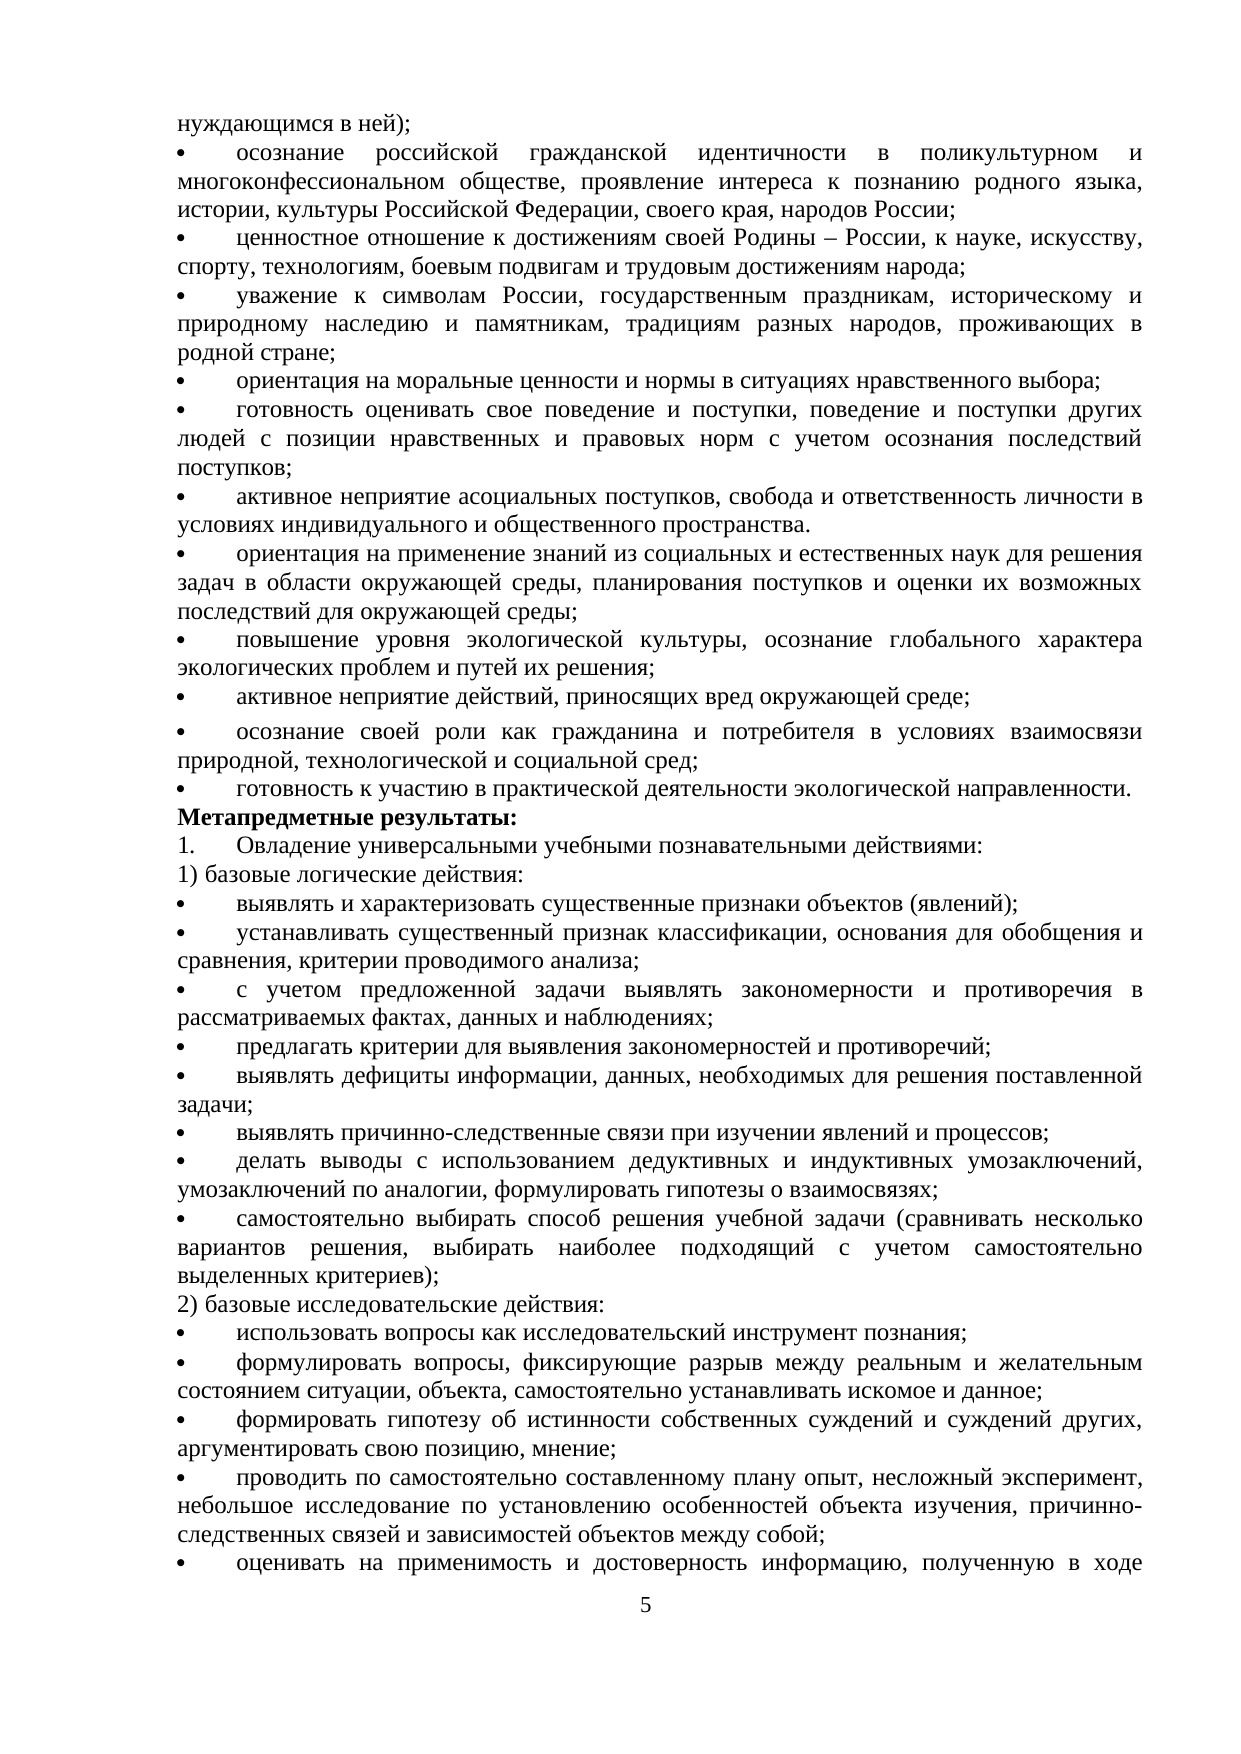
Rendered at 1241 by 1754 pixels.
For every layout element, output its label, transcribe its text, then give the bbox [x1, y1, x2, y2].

list формулировать вопросы, фиксирующие разрыв между реальным и желательным состоянием ситуации, объекта, самостоятельно устанавливать искомое и данное; [177, 1347, 1143, 1404]
list выявлять и характеризовать существенные признаки объектов (явлений); [177, 889, 1143, 917]
list ориентация на применение знаний из социальных и естественных наук для решения задач в области окружающей среды, планирования поступков и оценки их возможных последствий для окружающей среды; [177, 538, 1143, 624]
list самостоятельно выбирать способ решения учебной задачи (сравнивать несколько вариантов решения, выбирать наиболее подходящий с учетом самостоятельно выделенных критериев); [177, 1203, 1143, 1289]
list проводить по самостоятельно составленному плану опыт, несложный эксперимент, небольшое исследование по установлению особенностей объекта изучения, причинно- следственных связей и зависимостей объектов между собой; [177, 1462, 1143, 1548]
list выявлять дефициты информации, данных, необходимых для решения поставленной задачи; [177, 1060, 1143, 1118]
list выявлять причинно-следственные связи при изучении явлений и процессов; [177, 1118, 1143, 1146]
list устанавливать существенный признак классификации, основания для обобщения и сравнения, критерии проводимого анализа; [177, 918, 1143, 974]
list использовать вопросы как исследовательский инструмент познания; [177, 1318, 1143, 1347]
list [177, 1548, 1143, 1576]
list базовые исследовательские действия: [177, 1289, 1143, 1318]
list базовые логические действия: [177, 860, 1143, 889]
list активное неприятие асоциальных поступков, свобода и ответственность личности в условиях индивидуального и общественного пространства. [177, 481, 1143, 538]
text 1. Овладение универсальными учебными познавательными действиями: [177, 831, 1143, 860]
list формировать гипотезу об истинности собственных суждений и суждений других, аргументировать свою позицию, мнение; [177, 1404, 1143, 1462]
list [177, 108, 1143, 137]
list делать выводы с использованием дедуктивных и индуктивных умозаключений, умозаключений по аналогии, формулировать гипотезы о взаимосвязях; [177, 1146, 1143, 1202]
list активное неприятие действий, приносящих вред окружающей среде; [177, 681, 1143, 709]
list осознание российской гражданской идентичности в поликультурном и многоконфессиональном обществе, проявление интереса к познанию родного языка, истории, культуры Российской Федерации, своего края, народов России; [177, 137, 1143, 223]
list ориентация на моральные ценности и нормы в ситуациях нравственного выбора; [177, 366, 1143, 394]
list предлагать критерии для выявления закономерностей и противоречий; [177, 1031, 1143, 1060]
text Метапредметные результаты: [177, 803, 1143, 831]
list готовность оценивать свое поведение и поступки, поведение и поступки других людей с позиции нравственных и правовых норм с учетом осознания последствий поступков; [177, 394, 1143, 481]
list ценностное отношение к достижениям своей Родины – России, к науке, искусству, спорту, технологиям, боевым подвигам и трудовым достижениям народа; [177, 223, 1143, 280]
list повышение уровня экологической культуры, осознание глобального характера экологических проблем и путей их решения; [177, 624, 1143, 681]
list с учетом предложенной задачи выявлять закономерности и противоречия в рассматриваемых фактах, данных и наблюдениях; [177, 975, 1143, 1031]
list уважение к символам России, государственным праздникам, историческому и природному наследию и памятникам, традициям разных народов, проживающих в родной стране; [177, 280, 1143, 366]
list осознание своей роли как гражданина и потребителя в условиях взаимосвязи природной, технологической и социальной сред; [177, 716, 1143, 774]
list готовность к участию в практической деятельности экологической направленности. [177, 774, 1143, 802]
